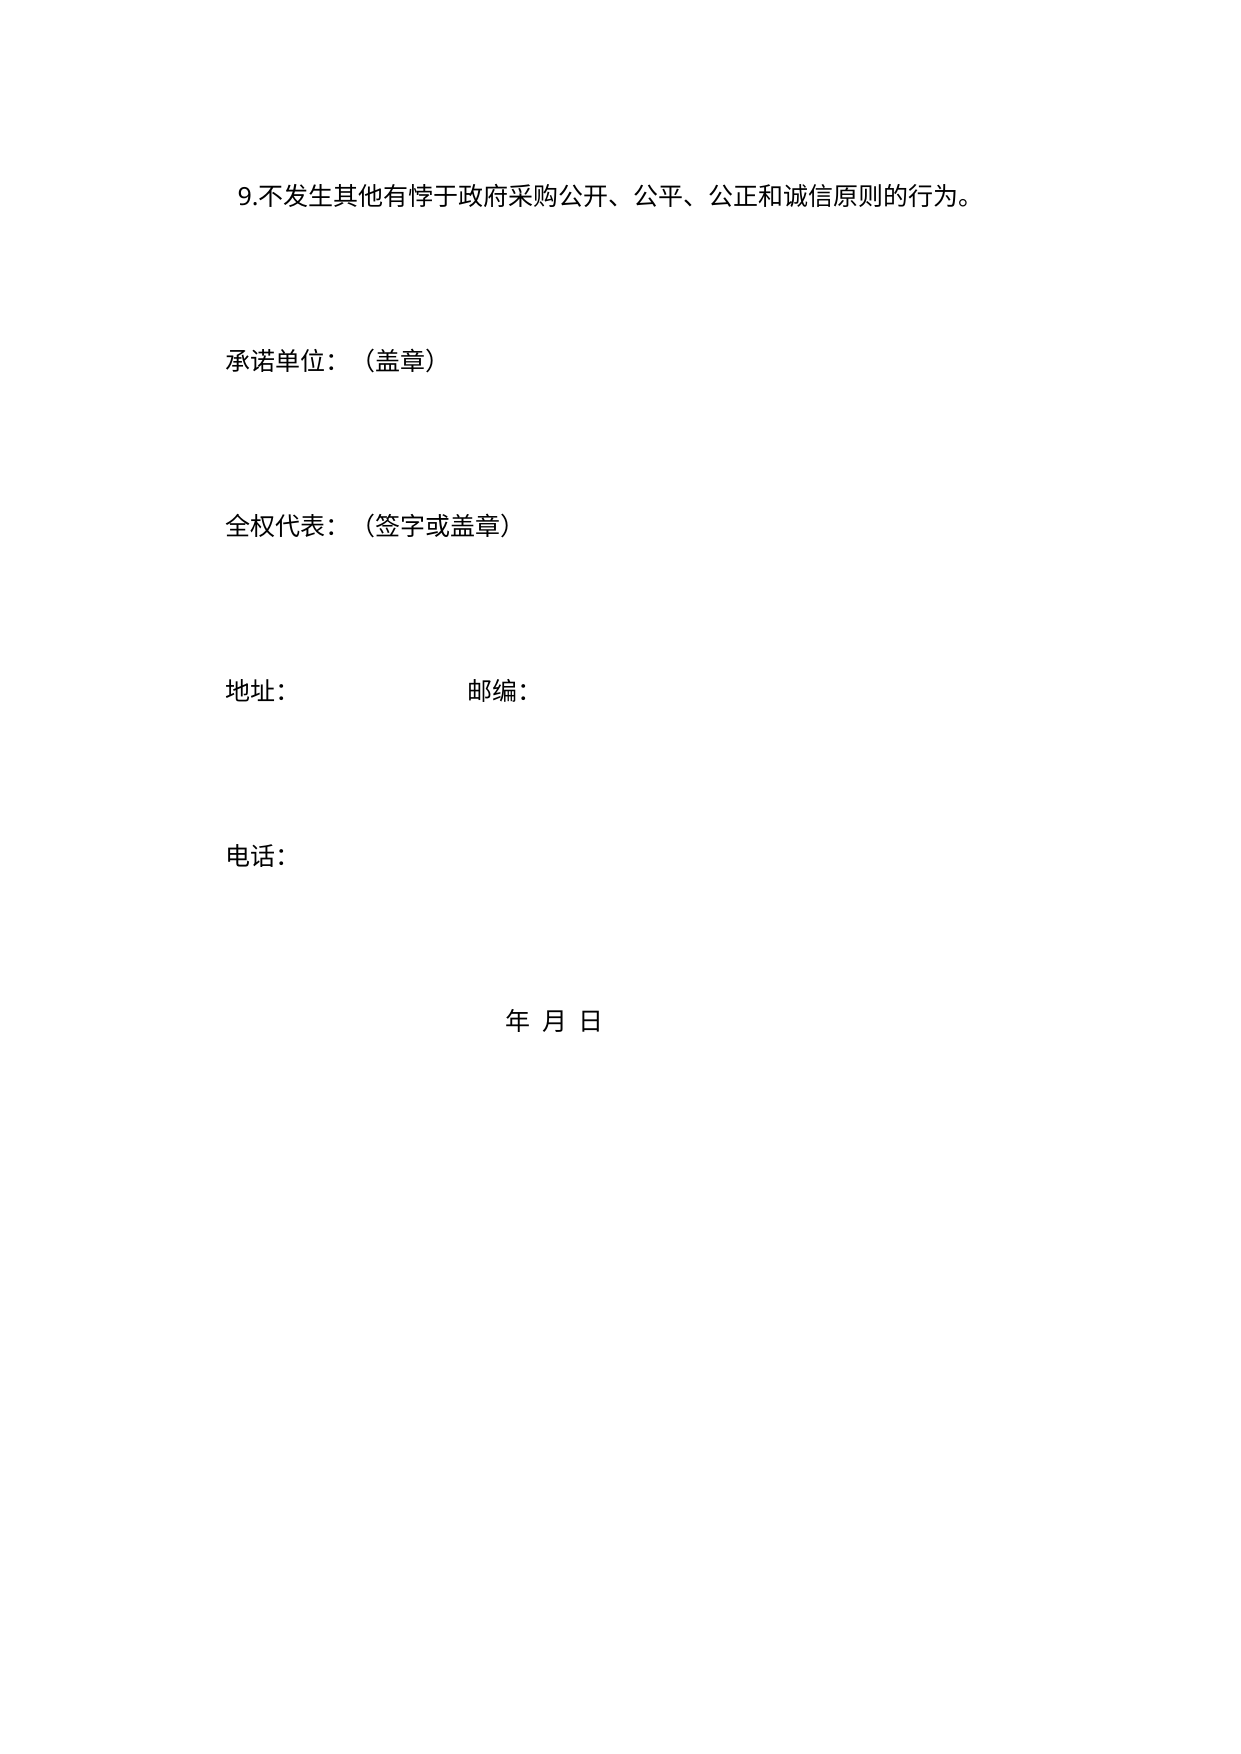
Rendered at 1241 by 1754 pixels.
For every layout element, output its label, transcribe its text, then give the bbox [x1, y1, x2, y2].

text 全权代表：（签字或盖章） [187, 492, 1053, 557]
text 地址： 邮编： [187, 657, 1053, 722]
list 9.不发生其他有悖于政府采购公开、公平、公正和诚信原则的行为。 [187, 162, 1053, 227]
text 年 月 日 [187, 987, 1053, 1052]
text 承诺单位：（盖章） [187, 327, 1053, 392]
text 电话： [187, 822, 1053, 887]
